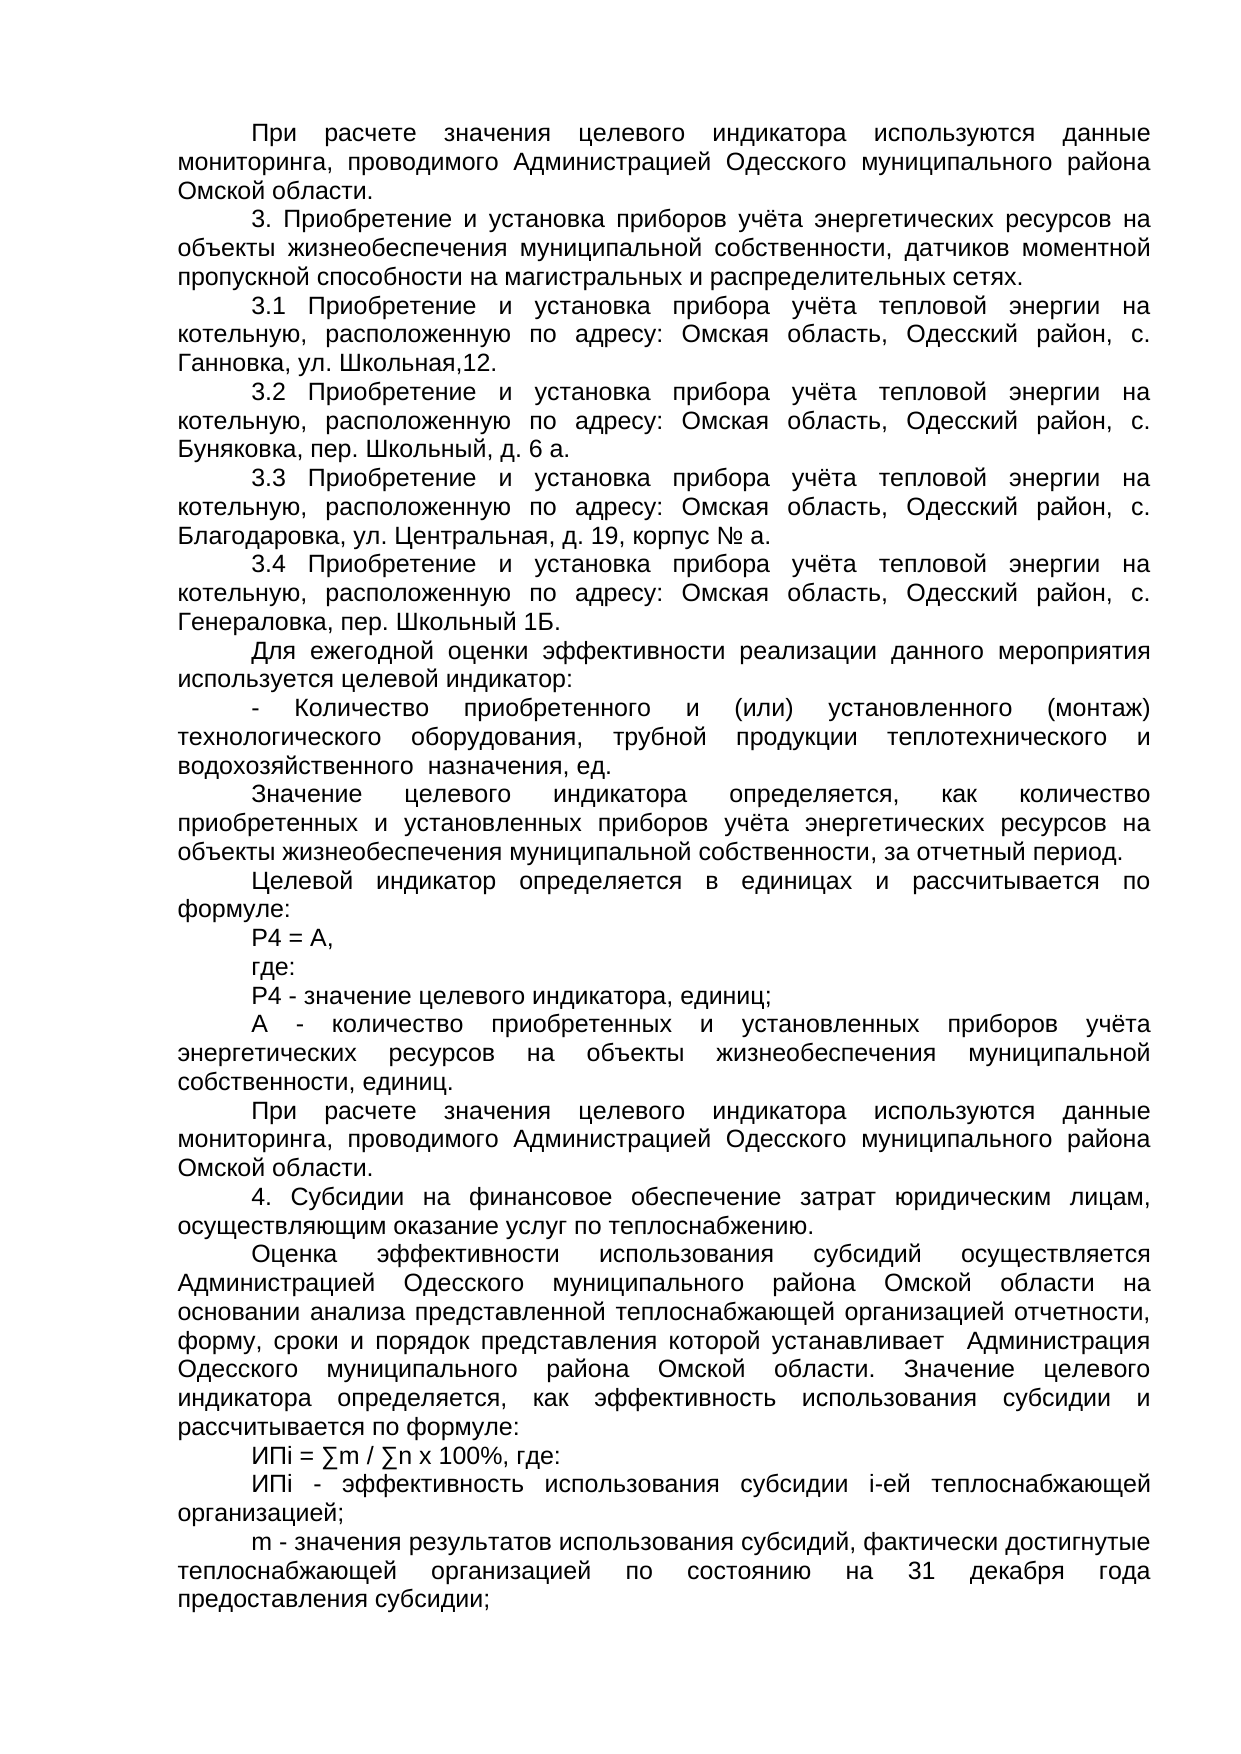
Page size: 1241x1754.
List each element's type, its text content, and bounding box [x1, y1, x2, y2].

text ИПi - эффективность использования субсидии i-ей теплоснабжающей организацией; [177, 1469, 1152, 1527]
text Значение целевого индикатора определяется, как количество приобретенных и установленных приборов учёта энергетических ресурсов на объекты жизнеобеспечения муниципальной собственности, за отчетный период. [177, 779, 1152, 866]
text где: [177, 952, 1152, 981]
text Р4 - значение целевого индикатора, единиц; [177, 981, 1152, 1009]
text Р4 = А, [177, 923, 1152, 952]
text При расчете значения целевого индикатора используются данные мониторинга, проводимого Администрацией Одесского муниципального района Омской области. [177, 1096, 1152, 1182]
text Оценка эффективности использования субсидий осуществляется Администрацией Одесского муниципального района Омской области на основании анализа представленной теплоснабжающей организацией отчетности, форму, сроки и порядок представления которой устанавливает Администрация Одесского муниципального района Омской области. Значение целевого индикатора определяется, как эффективность использования субсидии и рассчитывается по формуле: [177, 1239, 1152, 1441]
text 4. Субсидии на финансовое обеспечение затрат юридическим лицам, осуществляющим оказание услуг по теплоснабжению. [177, 1182, 1152, 1239]
text m - значения результатов использования субсидий, фактически достигнутые теплоснабжающей организацией по состоянию на 31 декабря года предоставления субсидии; [177, 1527, 1152, 1613]
text ИПi = ∑m / ∑n x 100%, где: [177, 1441, 1152, 1469]
text 3.1 Приобретение и установка прибора учёта тепловой энергии на котельную, расположенную по адресу: Омская область, Одесский район, с. Ганновка, ул. Школьная,12. [177, 291, 1152, 377]
text 3. Приобретение и установка приборов учёта энергетических ресурсов на объекты жизнеобеспечения муниципальной собственности, датчиков моментной пропускной способности на магистральных и распределительных сетях. [177, 204, 1152, 291]
text 3.4 Приобретение и установка прибора учёта тепловой энергии на котельную, расположенную по адресу: Омская область, Одесский район, с. Генераловка, пер. Школьный 1Б. [177, 549, 1152, 636]
text При расчете значения целевого индикатора используются данные мониторинга, проводимого Администрацией Одесского муниципального района Омской области. [177, 118, 1152, 204]
text А - количество приобретенных и установленных приборов учёта энергетических ресурсов на объекты жизнеобеспечения муниципальной собственности, единиц. [177, 1009, 1152, 1096]
text - Количество приобретенного и (или) установленного (монтаж) технологического оборудования, трубной продукции теплотехнического и водохозяйственного назначения, ед. [177, 693, 1152, 779]
text 3.2 Приобретение и установка прибора учёта тепловой энергии на котельную, расположенную по адресу: Омская область, Одесский район, с. Буняковка, пер. Школьный, д. 6 а. [177, 377, 1152, 463]
text Целевой индикатор определяется в единицах и рассчитывается по формуле: [177, 866, 1152, 923]
text Для ежегодной оценки эффективности реализации данного мероприятия используется целевой индикатор: [177, 636, 1152, 693]
text 3.3 Приобретение и установка прибора учёта тепловой энергии на котельную, расположенную по адресу: Омская область, Одесский район, с. Благодаровка, ул. Центральная, д. 19, корпус № а. [177, 463, 1152, 549]
